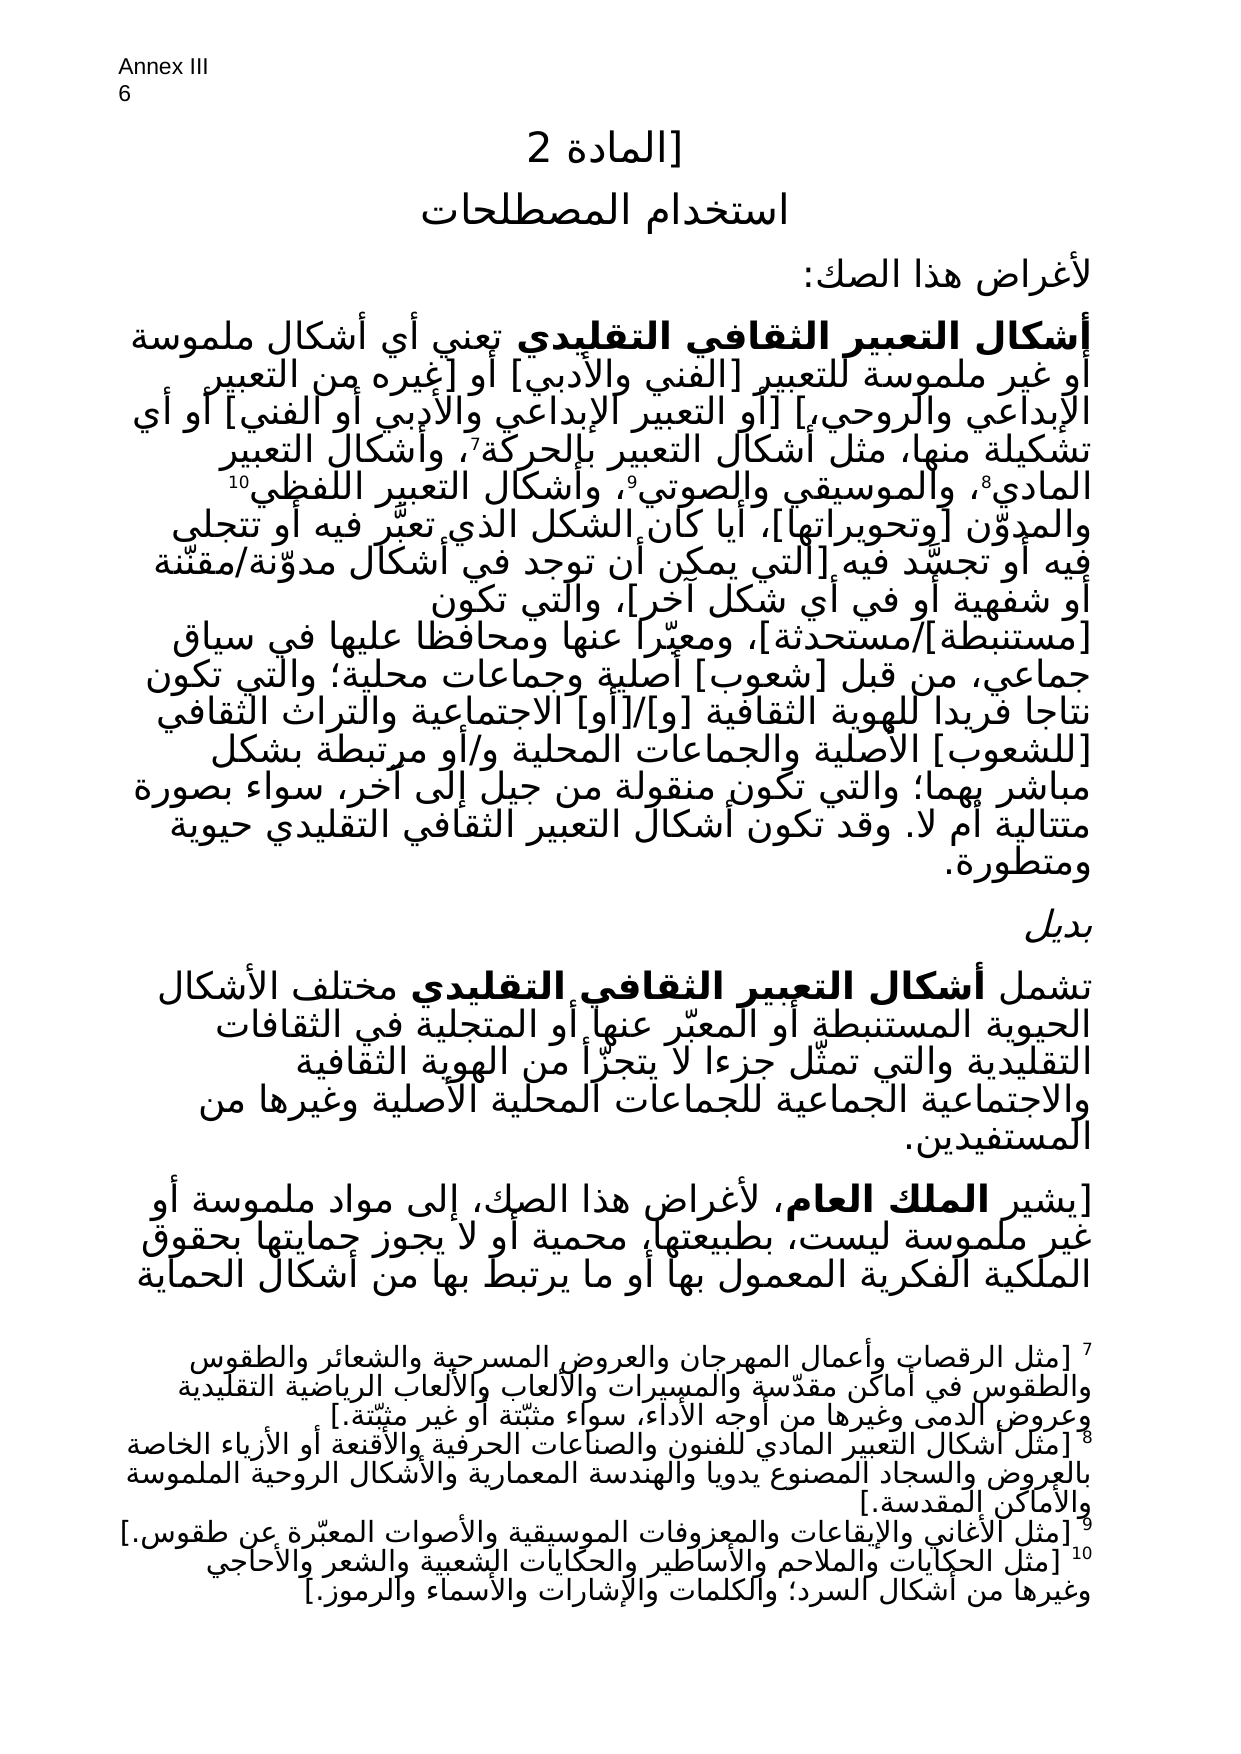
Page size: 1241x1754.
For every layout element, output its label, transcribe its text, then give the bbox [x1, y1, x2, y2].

text تشمل أشكال التعبير الثقافي التقليدي مختلف الأشكال الحيوية المستنبطة أو المعبّر عنها أو المتجلية في الثقافات التقليدية والتي تمثّل جزءا لا يتجزّأ من الهوية الثقافية والاجتماعية الجماعية للجماعات المحلية الأصلية وغيرها من المستفيدين. [118, 970, 1092, 1157]
text استخدام المصطلحات [118, 195, 1093, 232]
text [المادة 2 [118, 132, 1093, 170]
text أشكال التعبير الثقافي التقليدي تعني أي أشكال ملموسة أو غير ملموسة للتعبير [الفني والأدبي] أو [غيره من التعبير الإبداعي والروحي،] [أو التعبير الإبداعي والأدبي أو الفني] أو أي تشكيلة منها، مثل أشكال التعبير بالحركة، وأشكال التعبير المادي، والموسيقي والصوتي، وأشكال التعبير اللفظي والمدوّن [وتحويراتها]، أيا كان الشكل الذي تعبَّر فيه أو تتجلى فيه أو تجسَّد فيه [التي يمكن أن توجد في أشكال مدوّنة/مقنّنة أو شفهية أو في أي شكل آخر]، والتي تكون [مستنبطة]/مستحدثة]، ومعبّرا عنها ومحافظا عليها في سياق جماعي، من قبل [شعوب] أصلية وجماعات محلية؛ والتي تكون نتاجا فريدا للهوية الثقافية [و]/[أو] الاجتماعية والتراث الثقافي [للشعوب] الأصلية والجماعات المحلية و/أو مرتبطة بشكل مباشر بهما؛ والتي تكون منقولة من جيل إلى آخر، سواء بصورة متتالية أم لا. وقد تكون أشكال التعبير الثقافي التقليدي حيوية ومتطورة. [118, 320, 1092, 882]
text بديل [118, 907, 1092, 945]
text لأغراض هذا الصك: [118, 257, 1092, 295]
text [118, 1182, 1092, 1295]
